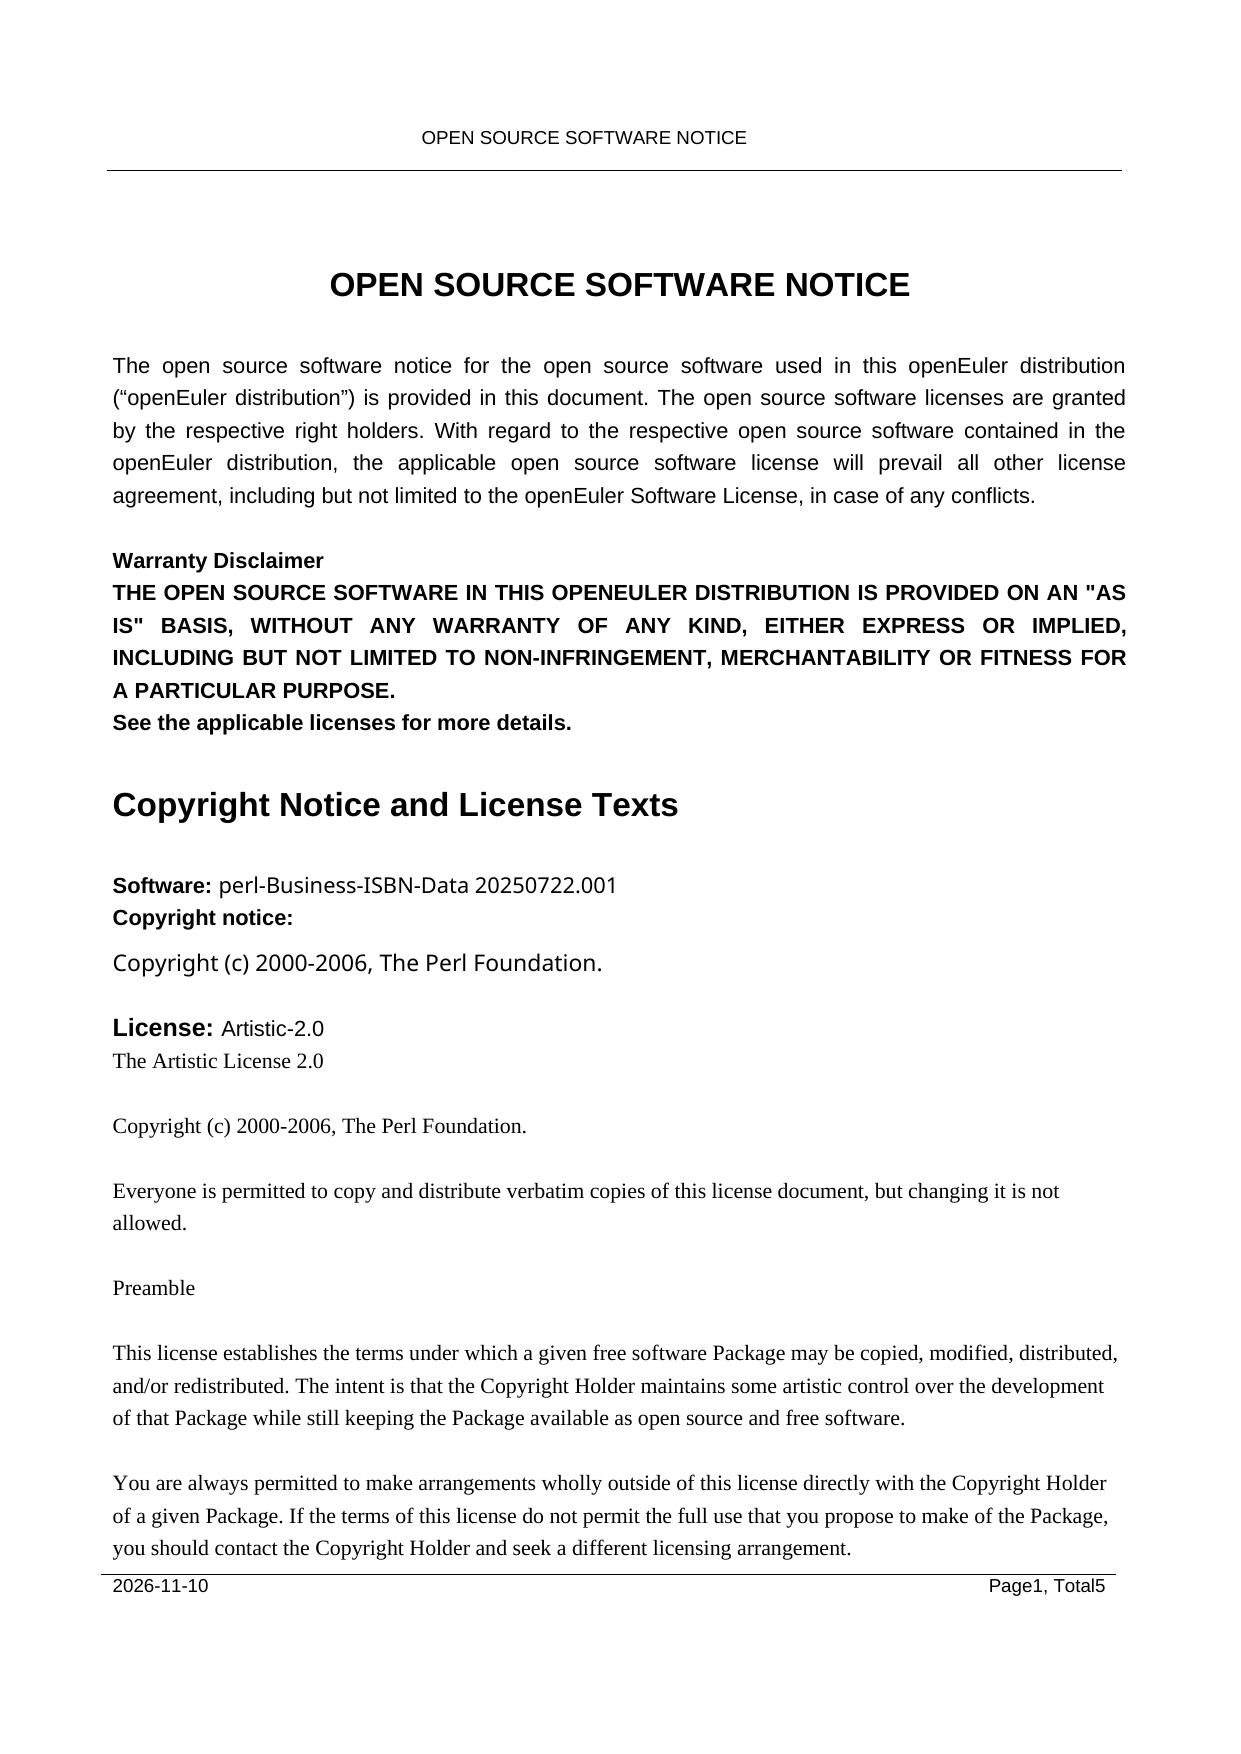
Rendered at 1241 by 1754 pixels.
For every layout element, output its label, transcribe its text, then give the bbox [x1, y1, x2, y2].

text The open source software notice for the open source software used in this openEuler distribution (“openEuler distribution”) is provided in this document. The open source software licenses are granted by the respective right holders. With regard to the respective open source software contained in the openEuler distribution, the applicable open source software license will prevail all other license agreement, including but not limited to the openEuler Software License, in case of any conflicts. [112, 349, 1128, 511]
text Copyright (c) 2000-2006, The Perl Foundation. [112, 947, 1128, 1012]
text Warranty Disclaimer [112, 544, 1128, 576]
text OPEN SOURCE SOFTWARE NOTICE [112, 251, 1128, 316]
title Software: perl-Business-ISBN-Data 20250722.001 [112, 869, 1128, 901]
text THE OPEN SOURCE SOFTWARE IN THIS OPENEULER DISTRIBUTION IS PROVIDED ON AN "AS IS" BASIS, WITHOUT ANY WARRANTY OF ANY KIND, EITHER EXPRESS OR IMPLIED, INCLUDING BUT NOT LIMITED TO NON-INFRINGEMENT, MERCHANTABILITY OR FITNESS FOR A PARTICULAR PURPOSE. See the applicable licenses for more details. [112, 576, 1128, 739]
text Copyright notice: [112, 901, 1128, 934]
text Copyright Notice and License Texts [112, 771, 1128, 836]
text License: Artistic-2.0 [112, 1012, 1128, 1044]
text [112, 1044, 1128, 1564]
